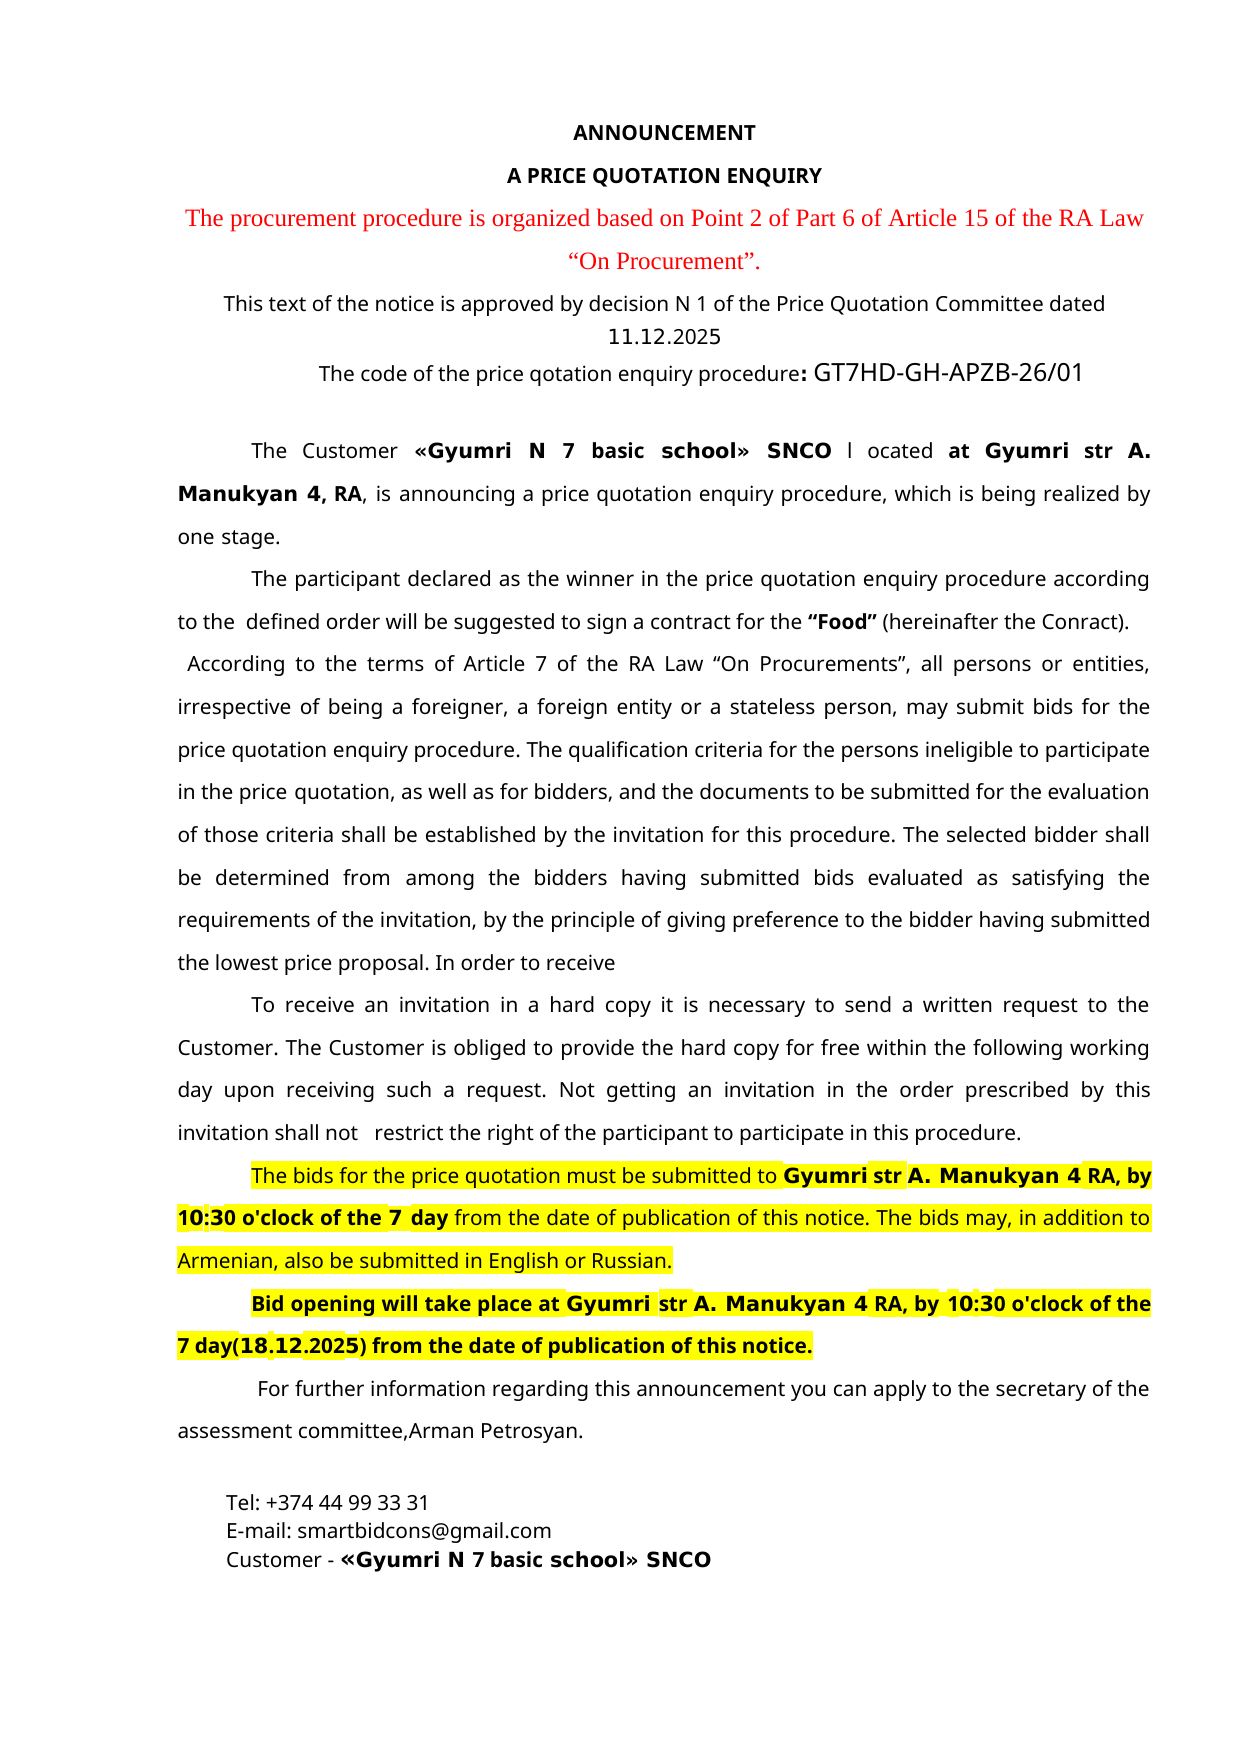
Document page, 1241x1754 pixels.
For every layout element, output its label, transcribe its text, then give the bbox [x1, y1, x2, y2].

text The bids for the price quotation must be submitted to Gyumri str A. Manukyan 4 RA, by 10:30 o'clock of the 7 day from the date of publication of this notice. The bids may, in addition to Armenian, also be submitted in English or Russian. [177, 1161, 1152, 1274]
text For further information regarding this announcement you can apply to the secretary of the assessment committee,Arman Petrosyan. [177, 1374, 1152, 1445]
text Tel: +374 44 99 33 31 [177, 1488, 1152, 1516]
text The Customer «Gyumri N 7 basic school» SNCO l ocated at Gyumri str A. Manukyan 4, RA, is announcing a price quotation enquiry procedure, which is being realized by one stage. [177, 437, 1152, 550]
text E-mail: smartbidcons@gmail.com [177, 1516, 1152, 1545]
text A PRICE QUOTATION ENQUIRY [177, 161, 1152, 189]
text Bid opening will take place at Gyumri str A. Manukyan 4 RA, by 10:30 o'clock of the 7 day(18.12.2025) from the date of publication of this notice. [177, 1289, 1152, 1360]
text ANNOUNCEMENT [177, 118, 1152, 147]
text Customer - «Gyumri N 7 basic school» SNCO [177, 1545, 1152, 1574]
text To receive an invitation in a hard copy it is necessary to send a written request to the Customer. The Customer is obliged to provide the hard copy for free within the following working day upon receiving such a request. Not getting an invitation in the order prescribed by this invitation shall not restrict the right of the participant to participate in this procedure. [177, 990, 1152, 1147]
text The code of the price qotation enquiry procedure։ GT7HD-GH-APZB-26/01 [177, 355, 1152, 389]
text The participant declared as the winner in the price quotation enquiry procedure according to the defined order will be suggested to sign a contract for the “Food” (hereinafter the Conract). [177, 564, 1152, 635]
text The procurement procedure is organized based on Point 2 of Part 6 of Article 15 of the RA Law “On Procurement”. [177, 203, 1152, 275]
text This text of the notice is approved by decision N 1 of the Price Quotation Committee dated 11.12.2025 [177, 289, 1152, 351]
text According to the terms of Article 7 of the RA Law “On Procurements”, all persons or entities, irrespective of being a foreigner, a foreign entity or a stateless person, may submit bids for the price quotation enquiry procedure. The qualification criteria for the persons ineligible to participate in the price quotation, as well as for bidders, and the documents to be submitted for the evaluation of those criteria shall be established by the invitation for this procedure. The selected bidder shall be determined from among the bidders having submitted bids evaluated as satisfying the requirements of the invitation, by the principle of giving preference to the bidder having submitted the lowest price proposal. In order to receive [177, 649, 1152, 976]
